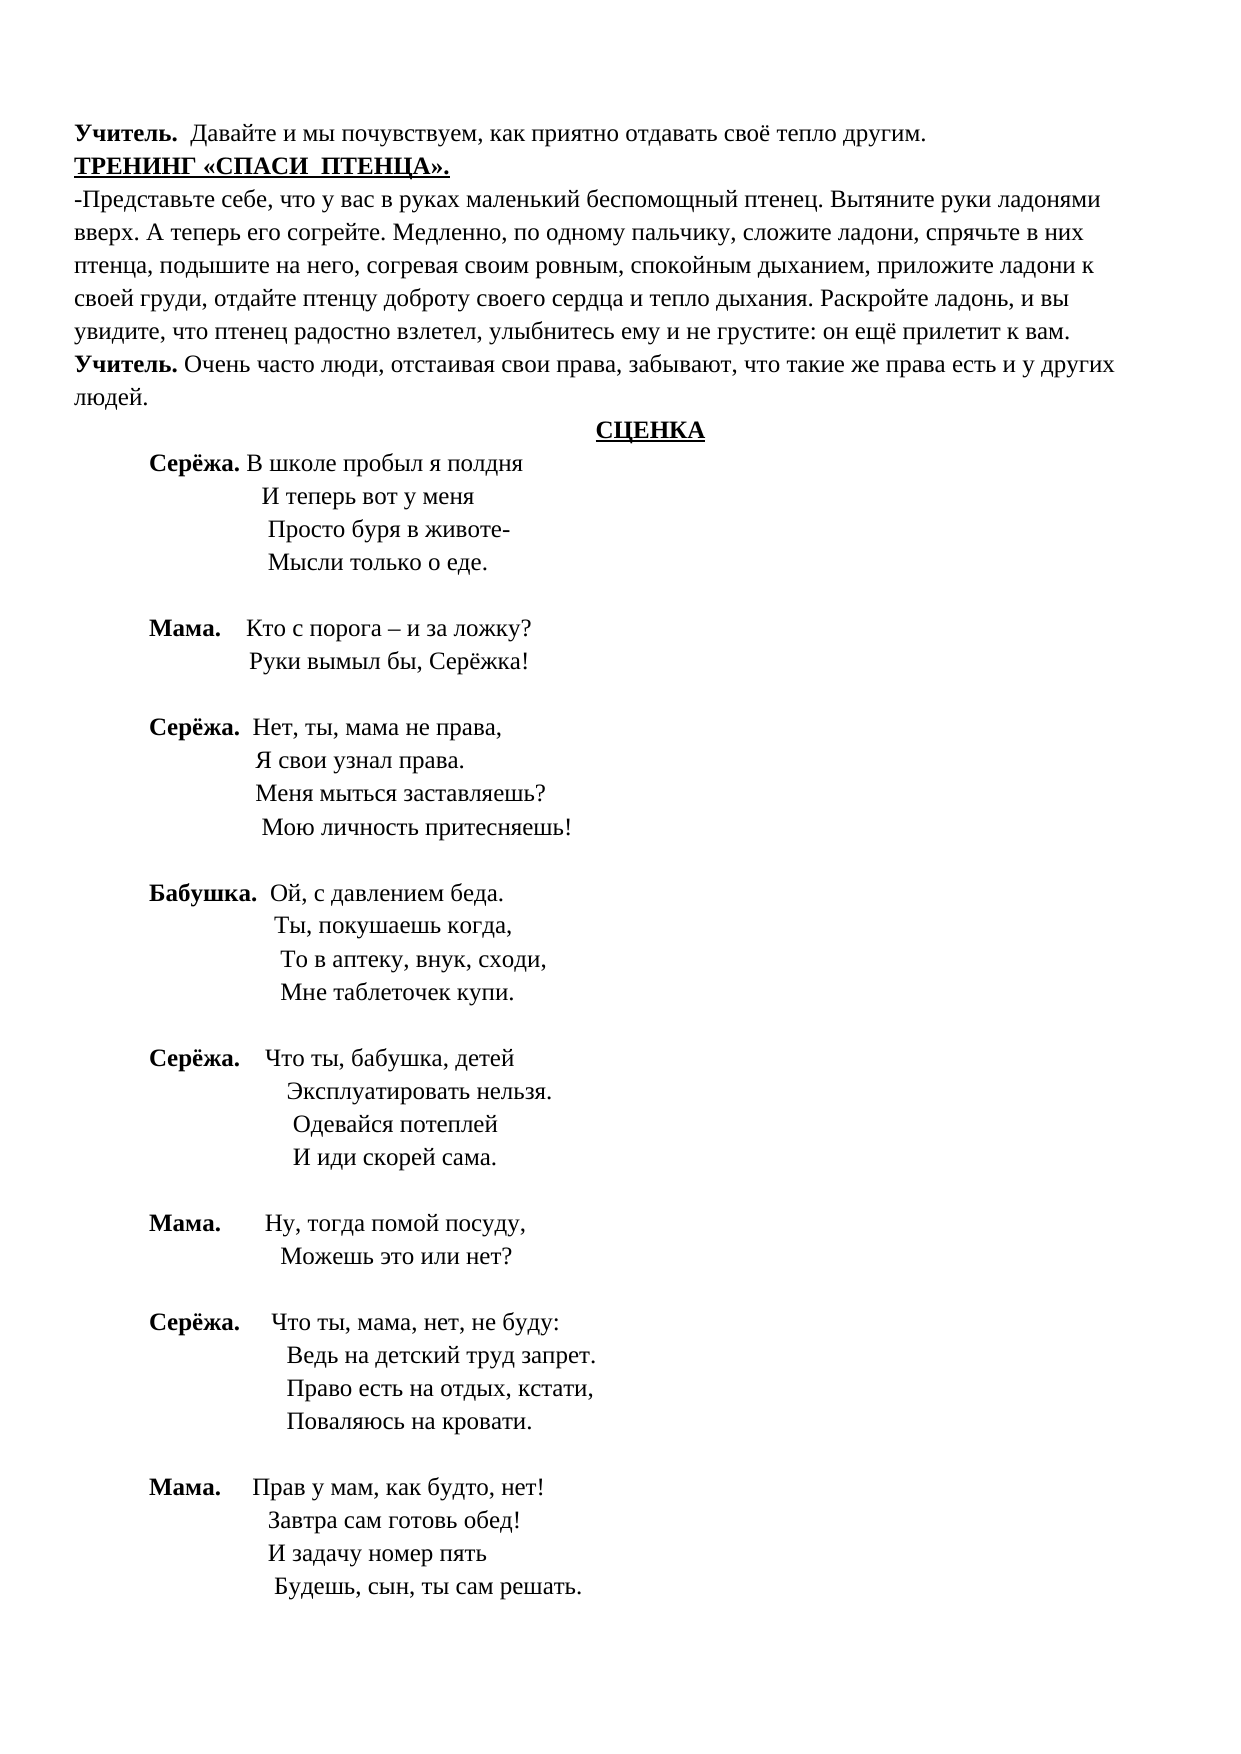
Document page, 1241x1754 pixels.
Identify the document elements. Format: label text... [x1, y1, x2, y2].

list Серёжа. Что ты, мама, нет, не буду: [149, 1307, 1152, 1336]
list Я свои узнал права. [149, 746, 1152, 774]
list Меня мыться заставляешь? [149, 778, 1152, 807]
list Одевайся потеплей [149, 1109, 1152, 1137]
list То в аптеку, внук, сходи, [149, 944, 1152, 972]
list Можешь это или нет? [149, 1241, 1152, 1269]
text Учитель. Давайте и мы почувствуем, как приятно отдавать своё тепло другим. [74, 118, 1152, 147]
list И теперь вот у меня [149, 481, 1152, 510]
list Завтра сам готовь обед! [149, 1505, 1152, 1534]
list Ты, покушаешь когда, [149, 911, 1152, 939]
list Будешь, сын, ты сам решать. [149, 1571, 1152, 1600]
list Мама. Прав у мам, как будто, нет! [149, 1472, 1152, 1501]
list Поваляюсь на кровати. [149, 1406, 1152, 1435]
list И задачу номер пять [149, 1538, 1152, 1567]
list Право есть на отдых, кстати, [149, 1373, 1152, 1402]
list СЦЕНКА [149, 415, 1152, 444]
list Мою личность притесняешь! [149, 812, 1152, 840]
list Эксплуатировать нельзя. [149, 1076, 1152, 1104]
list Мне таблеточек купи. [149, 977, 1152, 1005]
text Учитель. Очень часто люди, отстаивая свои права, забывают, что такие же права есть и у других людей. [74, 349, 1152, 411]
list И иди скорей сама. [149, 1142, 1152, 1171]
text -Представьте себе, что у вас в руках маленький беспомощный птенец. Вытяните руки ладонями вверх. А теперь его согрейте. Медленно, по одному пальчику, сложите ладони, спрячьте в них птенца, подышите на него, согревая своим ровным, спокойным дыханием, приложите ладони к своей груди, отдайте птенцу доброту своего сердца и тепло дыхания. Раскройте ладонь, и вы увидите, что птенец радостно взлетел, улыбнитесь ему и не грустите: он ещё прилетит к вам. [74, 184, 1152, 345]
list Ведь на детский труд запрет. [149, 1340, 1152, 1369]
text ТРЕНИНГ «СПАСИ ПТЕНЦА». [74, 151, 1152, 180]
list Бабушка. Ой, с давлением беда. [149, 878, 1152, 906]
list Серёжа. В школе пробыл я полдня [149, 448, 1152, 477]
list Руки вымыл бы, Серёжка! [149, 646, 1152, 675]
list Серёжа. Нет, ты, мама не права, [149, 712, 1152, 741]
list Просто буря в животе- [149, 514, 1152, 543]
list Мама. Кто с порога – и за ложку? [149, 613, 1152, 642]
list Мысли только о еде. [149, 547, 1152, 576]
list Серёжа. Что ты, бабушка, детей [149, 1043, 1152, 1071]
list Мама. Ну, тогда помой посуду, [149, 1208, 1152, 1237]
